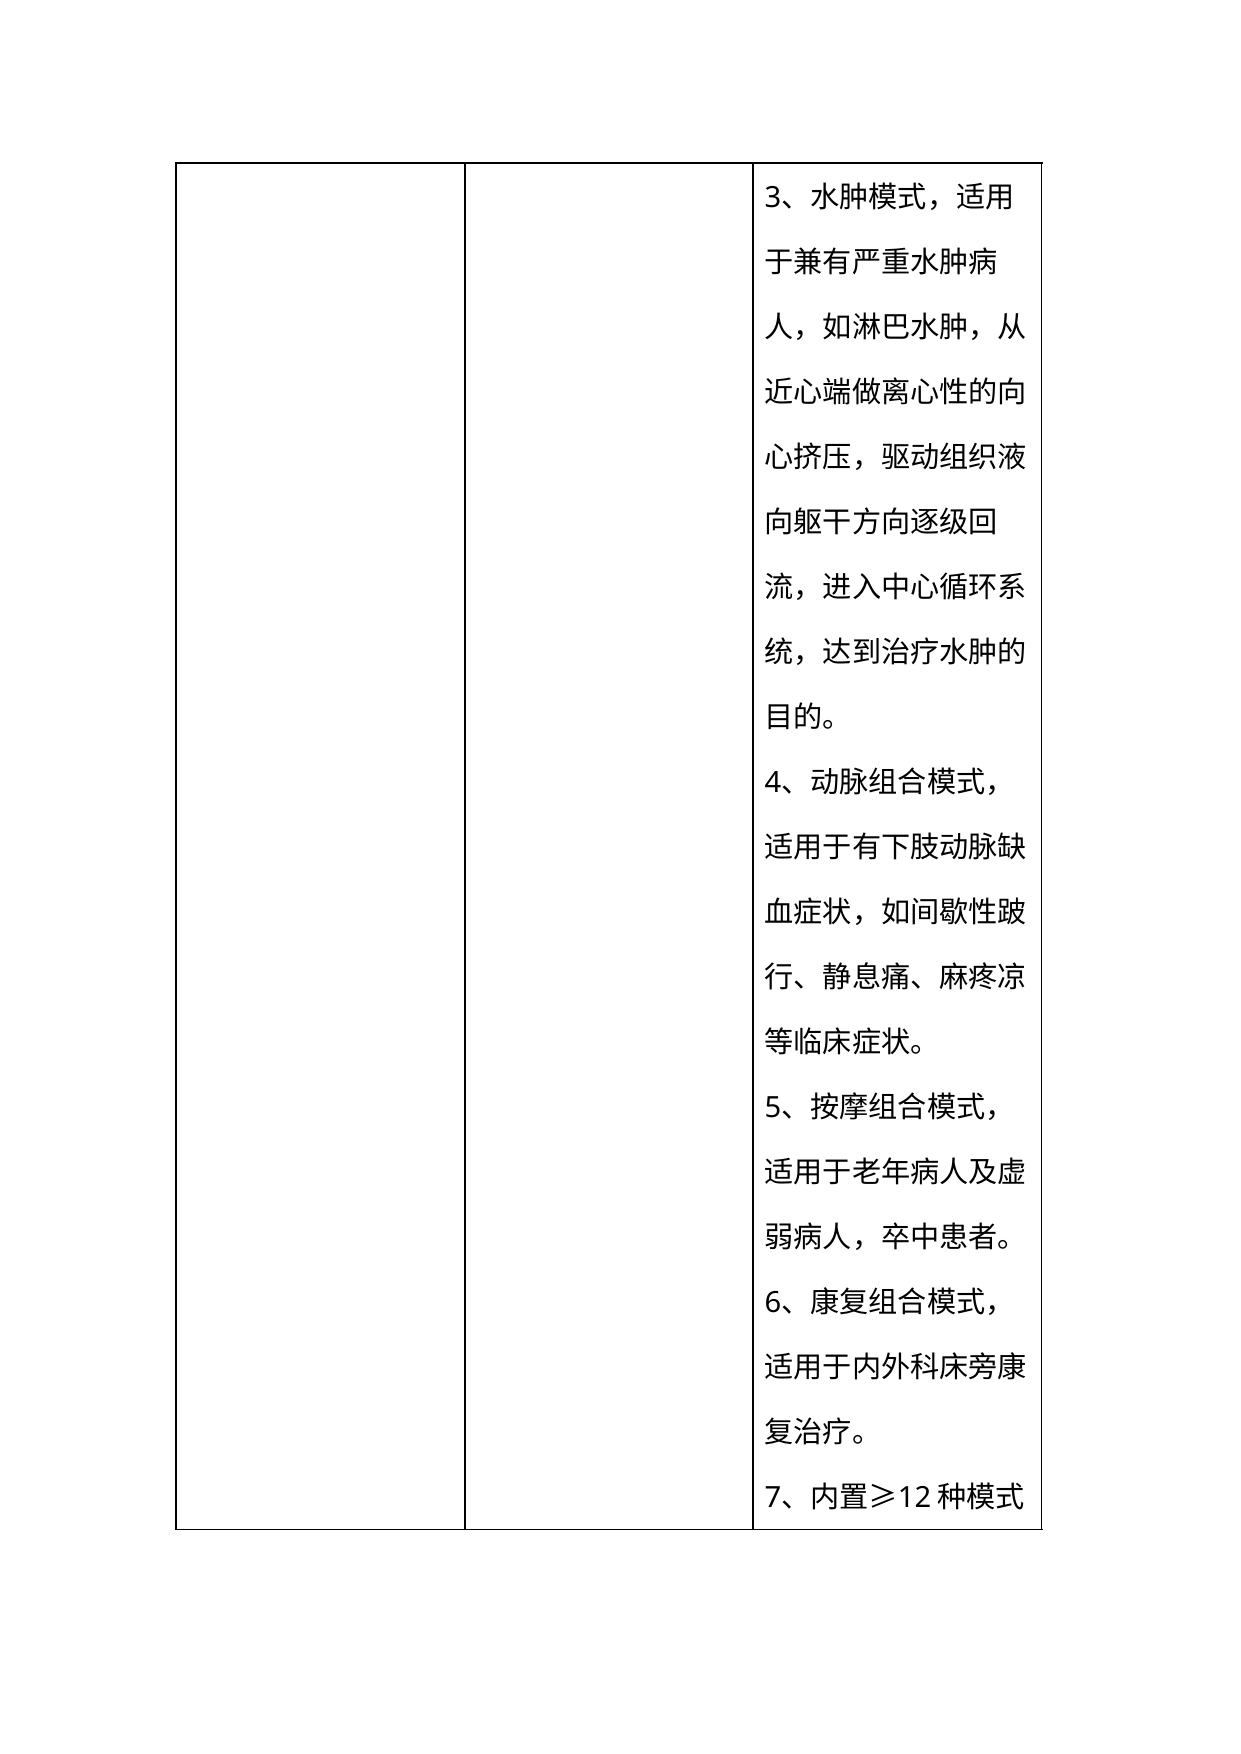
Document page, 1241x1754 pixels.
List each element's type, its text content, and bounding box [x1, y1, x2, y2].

table_cell 1 [177, 164, 464, 1528]
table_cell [754, 164, 1041, 1528]
table_cell [466, 164, 752, 1528]
